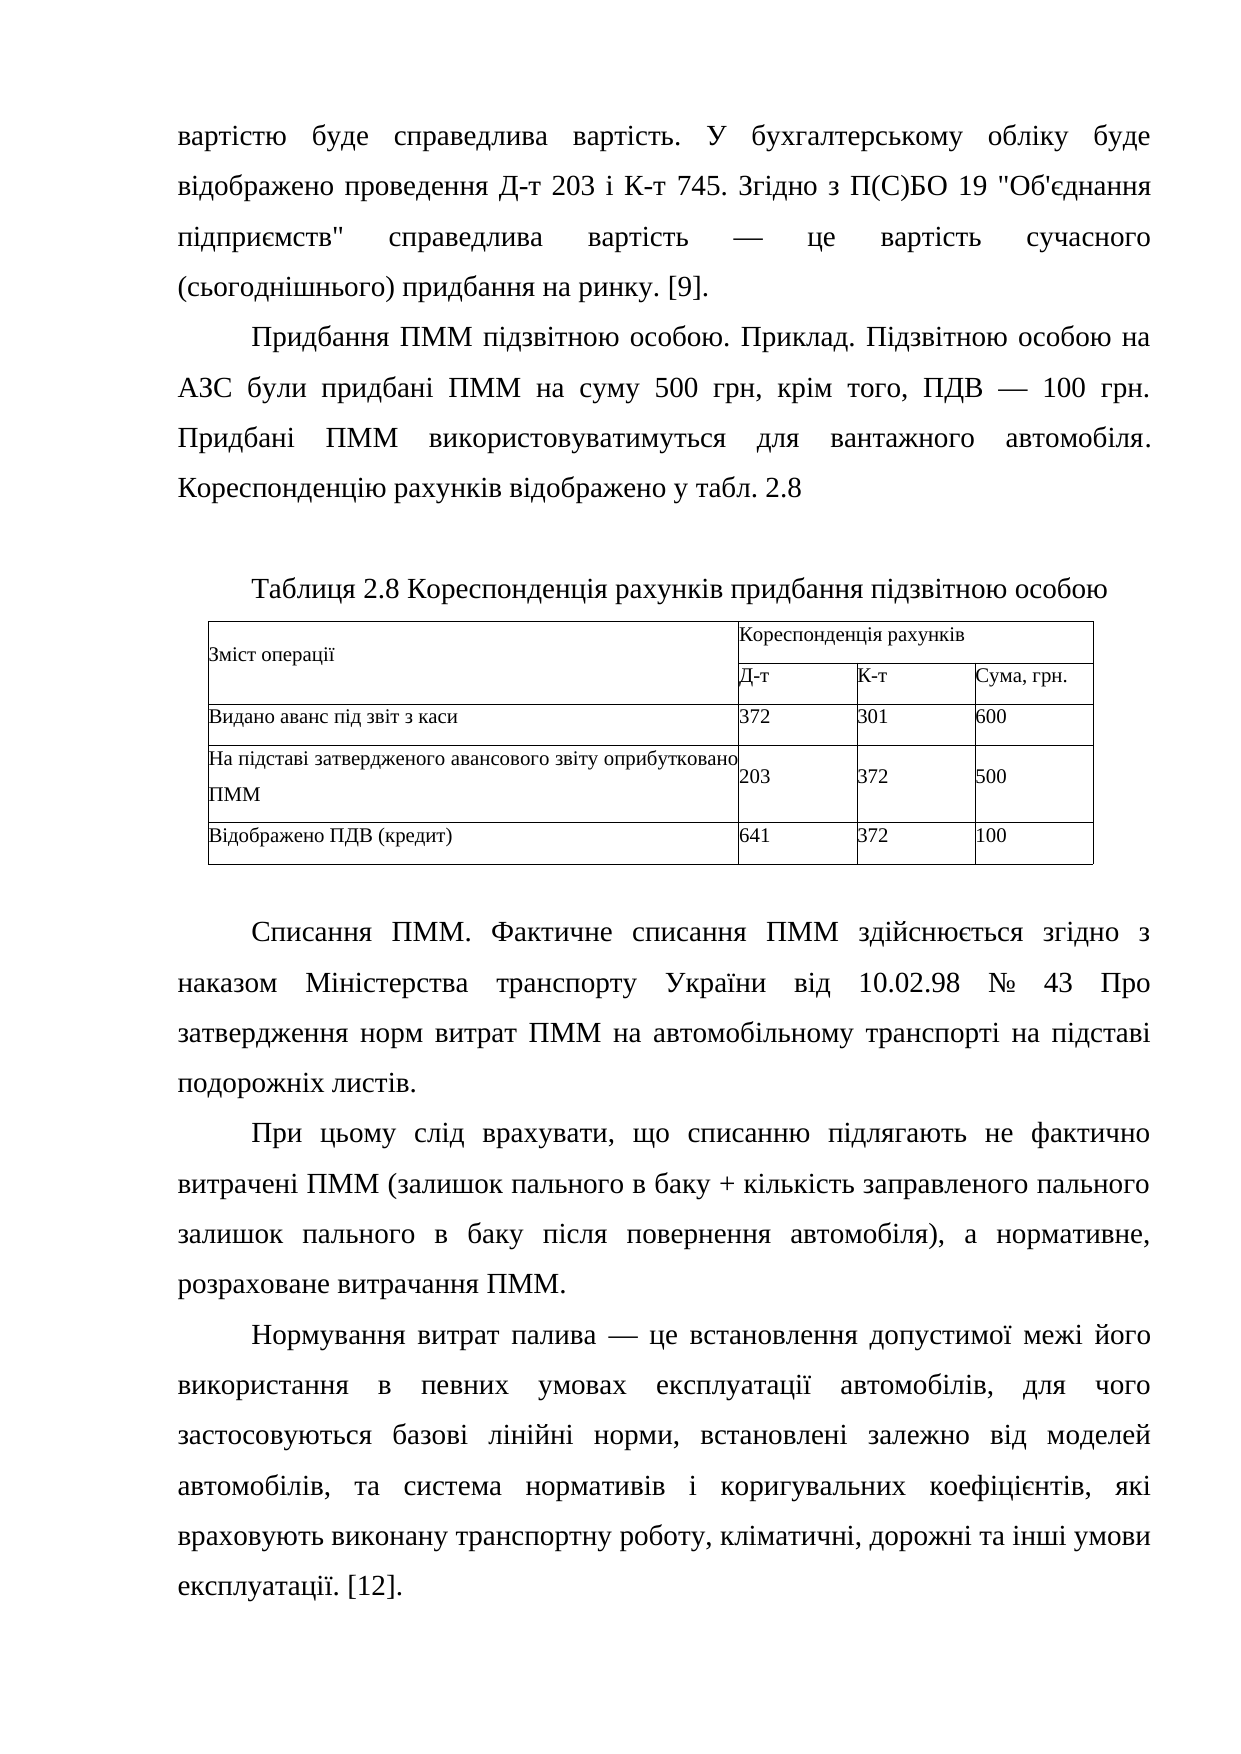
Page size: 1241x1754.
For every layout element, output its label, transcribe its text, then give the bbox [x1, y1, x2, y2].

table_cell 100 [976, 823, 1093, 863]
table_cell Сума, грн. [976, 664, 1093, 704]
table_cell На підставі затвердженого авансового звіту оприбутковано ПММ [209, 746, 738, 822]
table_cell 372 [858, 746, 975, 822]
table_cell Видано аванс під звіт з каси [209, 705, 738, 745]
table_cell Д-т [739, 664, 857, 704]
table_cell К-т [858, 664, 975, 704]
table_cell 600 [976, 705, 1093, 745]
table_header Кореспонденція рахунків [739, 622, 1093, 662]
table_header Зміст операції [209, 622, 738, 704]
text При цьому слід врахувати, що списанню підлягають не фактично витрачені ПММ (залишок пального в баку + кількість заправленого пального залишок пального в баку після повернення автомобіля), а нормативне, розраховане витрачання ПММ. [177, 1116, 1152, 1300]
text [177, 118, 1152, 303]
text Таблиця 2.8 Кореспонденція рахунків придбання підзвітною особою [177, 571, 1152, 604]
text Нормування витрат палива — це встановлення допустимої межі його використання в певних умовах експлуатації автомобілів, для чого застосовуються базові лінійні норми, встановлені залежно від моделей автомобілів, та система нормативів і коригувальних коефіцієнтів, які враховують виконану транспортну роботу, кліматичні, дорожні та інші умови експлуатації. [12]. [177, 1317, 1152, 1602]
table_cell 372 [858, 823, 975, 863]
text Списання ПММ. Фактичне списання ПММ здійснюється згідно з наказом Міністерства транспорту України від 10.02.98 № 43 Про затвердження норм витрат ПММ на автомобільному транспорті на підставі подорожніх листів. [177, 914, 1152, 1099]
table_cell 641 [739, 823, 857, 863]
table_cell 372 [739, 705, 857, 745]
table_cell 500 [976, 746, 1093, 822]
text Придбання ПММ підзвітною особою. Приклад. Підзвітною особою на АЗС були придбані ПММ на суму 500 грн, крім того, ПДВ — 100 грн. Придбані ПММ використовуватимуться для вантажного автомобіля. Кореспонденцію рахунків відображено у табл. 2.8 [177, 319, 1152, 504]
table_cell 301 [858, 705, 975, 745]
table_cell Відображено ПДВ (кредит) [209, 823, 738, 863]
table_cell 203 [739, 746, 857, 822]
